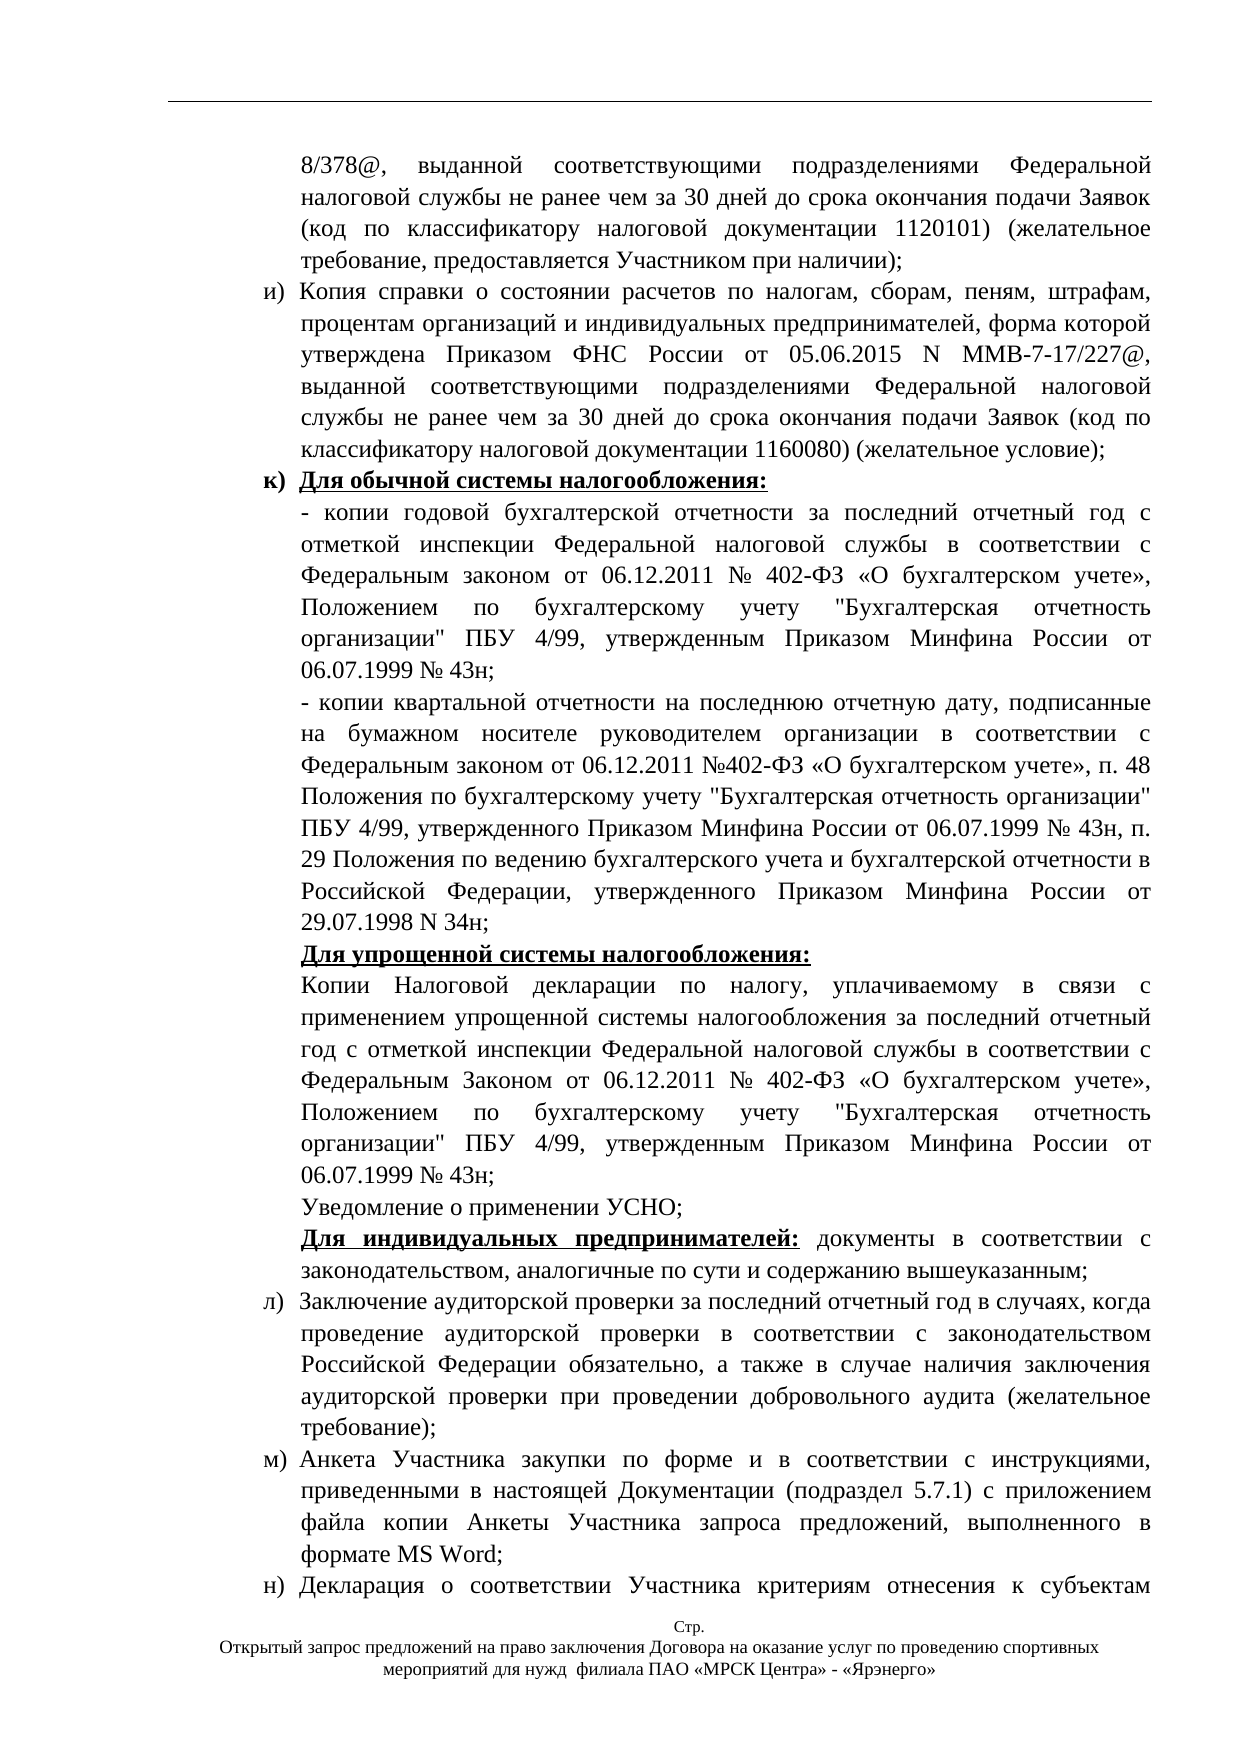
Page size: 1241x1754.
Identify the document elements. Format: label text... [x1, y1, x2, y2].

text - копии квартальной отчетности на последнюю отчетную дату, подписанные на бумажном носителе руководителем организации в соответствии с Федеральным законом от 06.12.2011 №402-ФЗ «О бухгалтерском учете», п. 48 Положения по бухгалтерскому учету "Бухгалтерская отчетность организации" ПБУ 4/99, утвержденного Приказом Минфина России от 06.07.1999 № 43н, п. 29 Положения по ведению бухгалтерского учета и бухгалтерской отчетности в Российской Федерации, утвержденного Приказом Минфина России от 29.07.1998 N 34н; [301, 687, 1152, 936]
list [263, 1570, 1152, 1599]
text Уведомление о применении УСНО; [301, 1192, 1152, 1220]
text - копии годовой бухгалтерской отчетности за последний отчетный год с отметкой инспекции Федеральной налоговой службы в соответствии с Федеральным законом от 06.12.2011 № 402-ФЗ «О бухгалтерском учете», Положением по бухгалтерскому учету "Бухгалтерская отчетность организации" ПБУ 4/99, утвержденным Приказом Минфина России от 06.07.1999 № 43н; [301, 497, 1152, 684]
text Копии Налоговой декларации по налогу, уплачиваемому в связи с применением упрощенной системы налогообложения за последний отчетный год с отметкой инспекции Федеральной налоговой службы в соответствии с Федеральным Законом от 06.12.2011 № 402-ФЗ «О бухгалтерском учете», Положением по бухгалтерскому учету "Бухгалтерская отчетность организации" ПБУ 4/99, утвержденным Приказом Минфина России от 06.07.1999 № 43н; [301, 971, 1152, 1189]
list Анкета Участника закупки по форме и в соответствии с инструкциями, приведенными в настоящей Документации (подраздел 5.7.1) с приложением файла копии Анкеты Участника запроса предложений, выполненного в формате MS Word; [263, 1444, 1152, 1567]
list Заключение аудиторской проверки за последний отчетный год в случаях, когда проведение аудиторской проверки в соответствии с законодательством Российской Федерации обязательно, а также в случае наличия заключения аудиторской проверки при проведении добровольного аудита (желательное требование); [263, 1286, 1152, 1441]
list Копия справки о состоянии расчетов по налогам, сборам, пеням, штрафам, процентам организаций и индивидуальных предпринимателей, форма которой утверждена Приказом ФНС России от 05.06.2015 N ММВ-7-17/227@, выданной соответствующими подразделениями Федеральной налоговой службы не ранее чем за 30 дней до срока окончания подачи Заявок (код по классификатору налоговой документации 1160080) (желательное условие); [263, 276, 1152, 463]
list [263, 150, 1152, 273]
text Для упрощенной системы налогообложения: [301, 939, 1152, 968]
list Для обычной системы налогообложения: [263, 466, 1152, 494]
text Для индивидуальных предпринимателей: документы в соответствии с законодательством, аналогичные по сути и содержанию вышеуказанным; [301, 1223, 1152, 1283]
